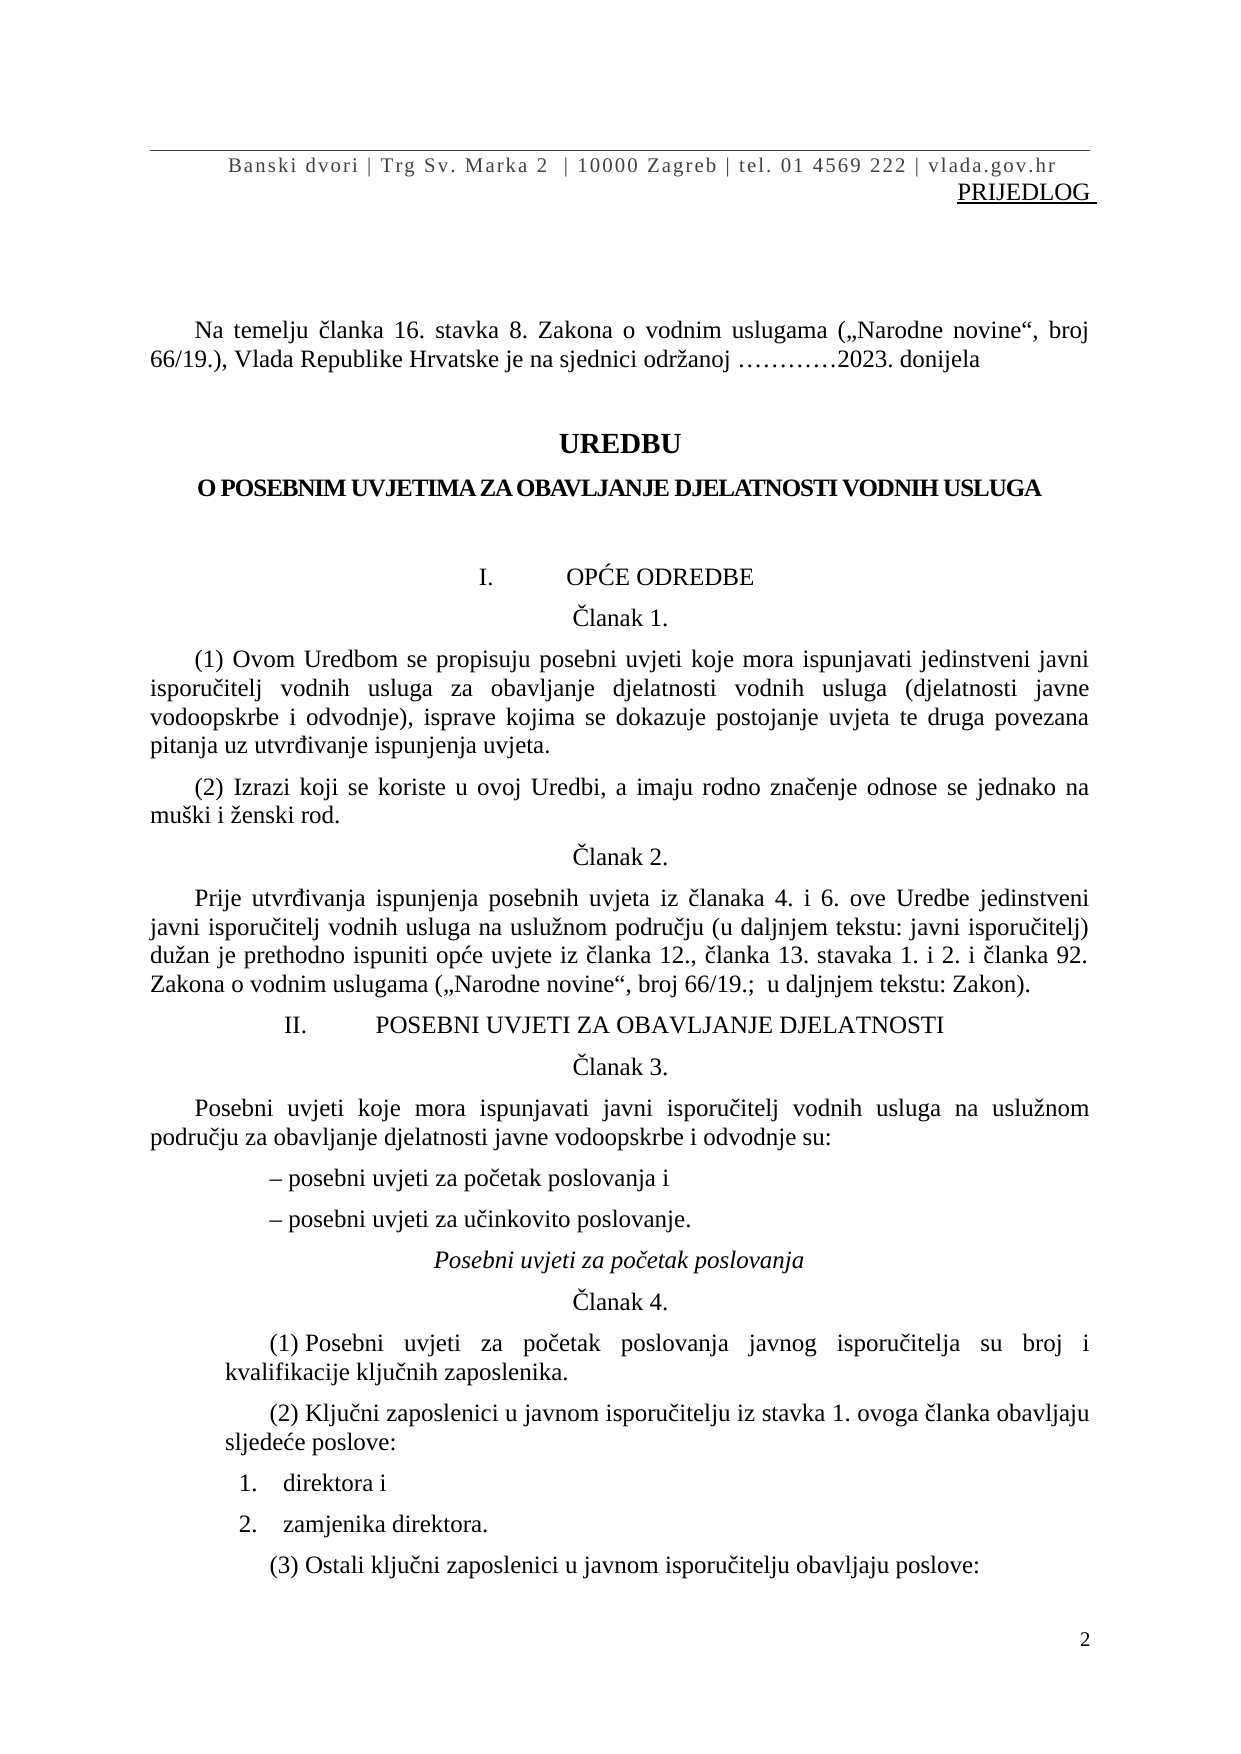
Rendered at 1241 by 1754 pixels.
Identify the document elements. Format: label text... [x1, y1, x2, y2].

list Izrazi koji se koriste u ovoj Uredbi, a imaju rodno značenje odnose se jednako na muški i ženski rod. [150, 772, 1090, 829]
list posebni uvjeti za početak poslovanja i [225, 1163, 1090, 1192]
subtitle Članak 2. [150, 842, 1090, 870]
subtitle POSEBNI UVJETI ZA OBAVLJANJE DJELATNOSTI [150, 1010, 1090, 1039]
subtitle Članak 1. [150, 603, 1090, 632]
title O POSEBNIM UVJETIMA ZA OBAVLJANJE DJELATNOSTI VODNIH USLUGA [150, 473, 1090, 501]
list zamjenika direktora. [239, 1509, 1090, 1538]
list direktora i [239, 1468, 1090, 1497]
title UREDBU [150, 427, 1090, 460]
list Posebni uvjeti za početak poslovanja javnog isporučitelja su broj i kvalifikacije ključnih zaposlenika. [225, 1328, 1090, 1385]
list posebni uvjeti za učinkovito poslovanje. [225, 1204, 1090, 1233]
text PRIJEDLOG [150, 177, 1090, 206]
subtitle Članak 3. [150, 1052, 1090, 1080]
subtitle Posebni uvjeti za početak poslovanja [150, 1245, 1090, 1274]
text Prije utvrđivanja ispunjenja posebnih uvjeta iz članaka 4. i 6. ove Uredbe jedinstveni javni isporučitelj vodnih usluga na uslužnom području (u daljnjem tekstu: javni isporučitelj) dužan je prethodno ispuniti opće uvjete iz članka 12., članka 13. stavaka 1. i 2. i članka 92. Zakona o vodnim uslugama („Narodne novine“, broj 66/19.; u daljnjem tekstu: Zakon). [150, 883, 1090, 998]
text Posebni uvjeti koje mora ispunjavati javni isporučitelj vodnih usluga na uslužnom području za obavljanje djelatnosti javne vodoopskrbe i odvodnje su: [150, 1093, 1090, 1150]
list Ovom Uredbom se propisuju posebni uvjeti koje mora ispunjavati jedinstveni javni isporučitelj vodnih usluga za obavljanje djelatnosti vodnih usluga (djelatnosti javne vodoopskrbe i odvodnje), isprave kojima se dokazuje postojanje uvjeta te druga povezana pitanja uz utvrđivanje ispunjenja uvjeta. [150, 644, 1090, 759]
subtitle OPĆE ODREDBE [150, 562, 1090, 590]
text Banski dvori | Trg Sv. Marka 2 | 10000 Zagreb | tel. 01 4569 222 | vlada.gov.hr [150, 151, 1090, 177]
list Ključni zaposlenici u javnom isporučitelju iz stavka 1. ovoga članka obavljaju sljedeće poslove: [225, 1398, 1090, 1455]
subtitle Članak 4. [150, 1287, 1090, 1315]
list Ostali ključni zaposlenici u javnom isporučitelju obavljaju poslove: [225, 1550, 1090, 1579]
text Na temelju članka 16. stavka 8. Zakona o vodnim uslugama („Narodne novine“, broj 66/19.), Vlada Republike Hrvatske je na sjednici održanoj …………2023. donijela [150, 315, 1090, 373]
